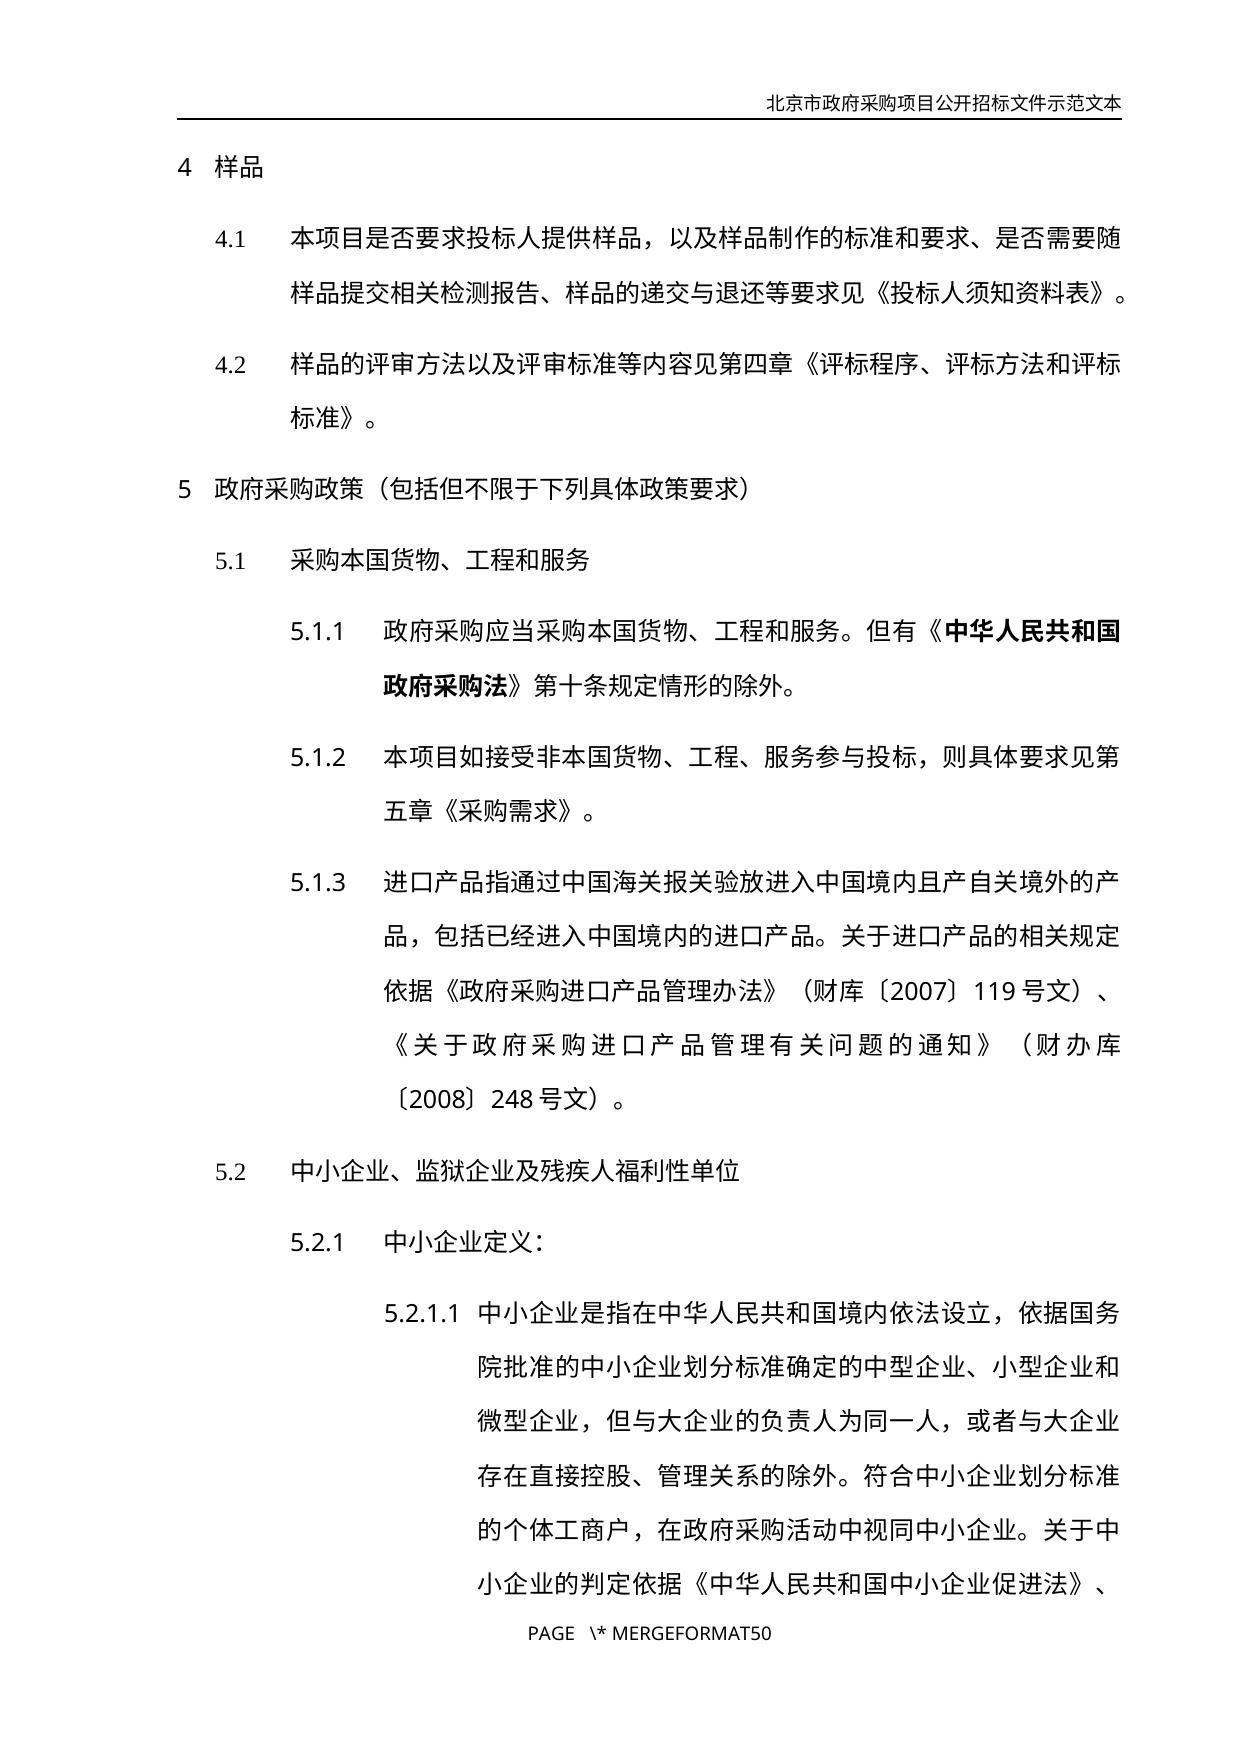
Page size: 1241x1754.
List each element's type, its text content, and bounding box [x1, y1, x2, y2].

list 样品 [177, 148, 1122, 184]
list 中小企业定义： [290, 1222, 1122, 1258]
list 本项目如接受非本国货物、工程、服务参与投标，则具体要求见第五章《采购需求》。 [290, 737, 1122, 828]
list 本项目是否要求投标人提供样品，以及样品制作的标准和要求、是否需要随样品提交相关检测报告、样品的递交与退还等要求见《投标人须知资料表》。 [215, 219, 1122, 309]
list 采购本国货物、工程和服务 [215, 541, 1122, 577]
list 中小企业、监狱企业及残疾人福利性单位 [215, 1151, 1122, 1187]
list 政府采购应当采购本国货物、工程和服务。但有《中华人民共和国政府采购法》第十条规定情形的除外。 [290, 612, 1122, 702]
list 样品的评审方法以及评审标准等内容见第四章《评标程序、评标方法和评标标准》。 [215, 344, 1122, 435]
list 政府采购政策（包括但不限于下列具体政策要求） [177, 469, 1122, 506]
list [384, 1293, 1122, 1601]
list 进口产品指通过中国海关报关验放进入中国境内且产自关境外的产品，包括已经进入中国境内的进口产品。关于进口产品的相关规定依据《政府采购进口产品管理办法》（财库〔2007〕119号文）、《关于政府采购进口产品管理有关问题的通知》（财办库〔2008〕248号文）。 [290, 862, 1122, 1116]
